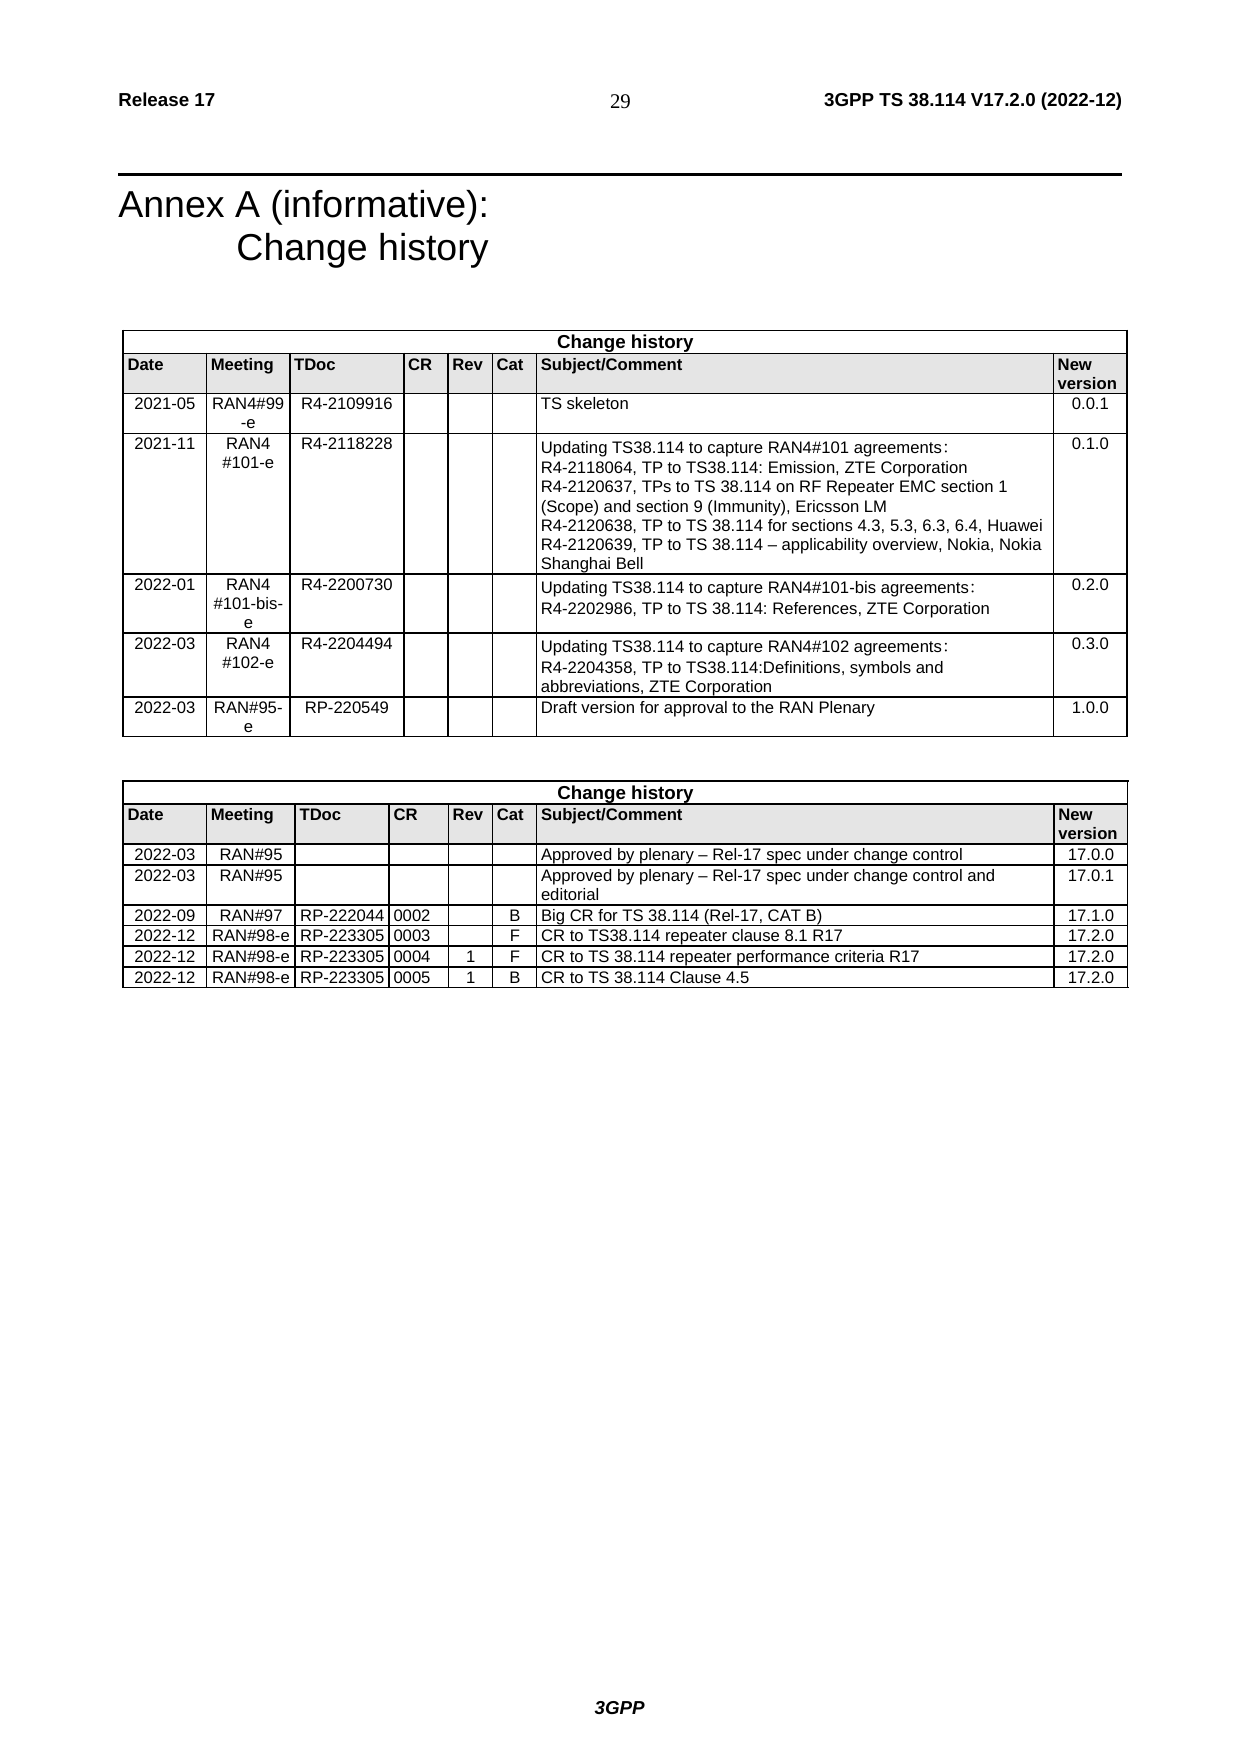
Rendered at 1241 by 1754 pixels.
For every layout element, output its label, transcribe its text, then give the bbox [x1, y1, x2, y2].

table_cell RAN#98-e [207, 947, 294, 966]
table_cell [449, 906, 492, 924]
table_cell 17.2.0 [1055, 968, 1127, 987]
table_cell [390, 845, 448, 864]
table_cell [493, 394, 536, 432]
table_cell [449, 866, 492, 904]
table_cell TDoc [291, 354, 403, 393]
table_cell 2022-03 [124, 634, 206, 696]
table_cell Updating TS38.114 to capture RAN4#102 agreements： R4-2204358, TP to TS38.114:Definitions, symbols and abbreviations, ZTE Corporation [537, 634, 1053, 696]
table_cell Big CR for TS 38.114 (Rel-17, CAT B) [537, 906, 1053, 924]
table_cell New version [1055, 805, 1127, 843]
table_cell [493, 575, 536, 632]
table_cell R4-2109916 [291, 394, 403, 432]
table_cell R4-2118228 [291, 434, 403, 573]
table_cell RAN#95-e [207, 698, 289, 736]
table_cell [449, 845, 492, 864]
table_cell Updating TS38.114 to capture RAN4#101-bis agreements： R4-2202986, TP to TS 38.114: References, ZTE Corporation [537, 575, 1053, 632]
table_cell [449, 394, 492, 432]
table_cell RAN#95 [207, 845, 294, 864]
table_cell CR to TS 38.114 Clause 4.5 [537, 968, 1053, 987]
table_cell Cat [493, 805, 536, 843]
table_cell 2022-03 [124, 698, 206, 736]
table_cell 0003 [390, 926, 448, 945]
table_cell CR to TS 38.114 repeater performance criteria R17 [537, 947, 1053, 966]
table_cell [449, 634, 492, 696]
table_cell RP-220549 [291, 698, 403, 736]
table_cell 17.0.1 [1055, 866, 1127, 904]
table_cell 17.2.0 [1055, 947, 1127, 966]
table_cell [493, 434, 536, 573]
table_cell [405, 575, 447, 632]
table_cell 0002 [390, 906, 448, 924]
table_cell CR [405, 354, 447, 393]
table_cell 17.0.0 [1055, 845, 1127, 864]
table_cell [449, 575, 492, 632]
table_cell F [493, 926, 536, 945]
table_cell RAN#98-e [207, 926, 294, 945]
table_cell Meeting [207, 805, 294, 843]
table_cell 0.0.1 [1054, 394, 1126, 432]
table_cell 2022-01 [124, 575, 206, 632]
table_cell RAN4#99-e [207, 394, 289, 432]
table_cell 1.0.0 [1054, 698, 1126, 736]
table_cell R4-2204494 [291, 634, 403, 696]
table_cell Subject/Comment [537, 805, 1053, 843]
table_cell Subject/Comment [537, 354, 1053, 393]
table_cell 17.2.0 [1055, 926, 1127, 945]
table_cell [493, 866, 536, 904]
table_cell 17.1.0 [1055, 906, 1127, 924]
table_cell RAN#98-e [207, 968, 294, 987]
table_cell RAN#95 [207, 866, 294, 904]
table_cell B [493, 968, 536, 987]
table_cell TS skeleton [537, 394, 1053, 432]
table_cell [296, 845, 388, 864]
table_cell 2022-03 [124, 866, 206, 904]
table_cell [296, 866, 388, 904]
table_cell Date [124, 805, 206, 843]
table_cell CR [390, 805, 448, 843]
table_cell Rev [449, 805, 492, 843]
table_cell B [493, 906, 536, 924]
table_cell [449, 926, 492, 945]
table_cell 2022-12 [124, 968, 206, 987]
table_cell 0005 [390, 968, 448, 987]
table_header Change history [124, 782, 1127, 803]
table_cell 0004 [390, 947, 448, 966]
table_cell RP-223305 [296, 968, 388, 987]
table_cell RP-223305 [296, 947, 388, 966]
table_cell Rev [449, 354, 492, 393]
table_cell RAN4#102-e [207, 634, 289, 696]
table_cell F [493, 947, 536, 966]
table_cell [493, 698, 536, 736]
table_cell CR to TS38.114 repeater clause 8.1 R17 [537, 926, 1053, 945]
table_cell RP-222044 [296, 906, 388, 924]
table_cell RP-223305 [296, 926, 388, 945]
table_header Change history [124, 331, 1126, 353]
table_cell Date [124, 354, 206, 393]
table_cell New version [1054, 354, 1126, 393]
table_cell 0.3.0 [1054, 634, 1126, 696]
table_cell 0.2.0 [1054, 575, 1126, 632]
table_cell 2022-12 [124, 947, 206, 966]
table_cell Approved by plenary – Rel-17 spec under change control and editorial [537, 866, 1053, 904]
table_cell Approved by plenary – Rel-17 spec under change control [537, 845, 1053, 864]
table_cell [449, 434, 492, 573]
table_cell Meeting [207, 354, 289, 393]
table_cell 1 [449, 968, 492, 987]
table_cell 2022-09 [124, 906, 206, 924]
table_cell [390, 866, 448, 904]
subtitle Annex A (informative): Change history [118, 176, 1122, 268]
table_cell 2022-03 [124, 845, 206, 864]
table_cell Draft version for approval to the RAN Plenary [537, 698, 1053, 736]
table_cell [405, 434, 447, 573]
table_cell 1 [449, 947, 492, 966]
table_cell [405, 394, 447, 432]
table_cell RAN#97 [207, 906, 294, 924]
table_cell 2022-12 [124, 926, 206, 945]
table_cell [493, 845, 536, 864]
table_cell 2021-11 [124, 434, 206, 573]
table_cell 0.1.0 [1054, 434, 1126, 573]
table_cell Updating TS38.114 to capture RAN4#101 agreements： R4-2118064, TP to TS38.114: Emission, ZTE Corporation R4-2120637, TPs to TS 38.114 on RF Repeater EMC section 1 (Scope) and section 9 (Immunity), Ericsson LM R4-2120638, TP to TS 38.114 for sections 4.3, 5.3, 6.3, 6.4, Huawei R4-2120639, TP to TS 38.114 – applicability overview, Nokia, Nokia Shanghai Bell [537, 434, 1053, 573]
table_cell [493, 634, 536, 696]
table_cell [405, 634, 447, 696]
table_cell RAN4#101-bis-e [207, 575, 289, 632]
table_cell [405, 698, 447, 736]
table_cell TDoc [296, 805, 388, 843]
table_cell Cat [493, 354, 536, 393]
table_cell 2021-05 [124, 394, 206, 432]
table_cell [449, 698, 492, 736]
table_cell RAN4#101-e [207, 434, 289, 573]
table_cell R4-2200730 [291, 575, 403, 632]
